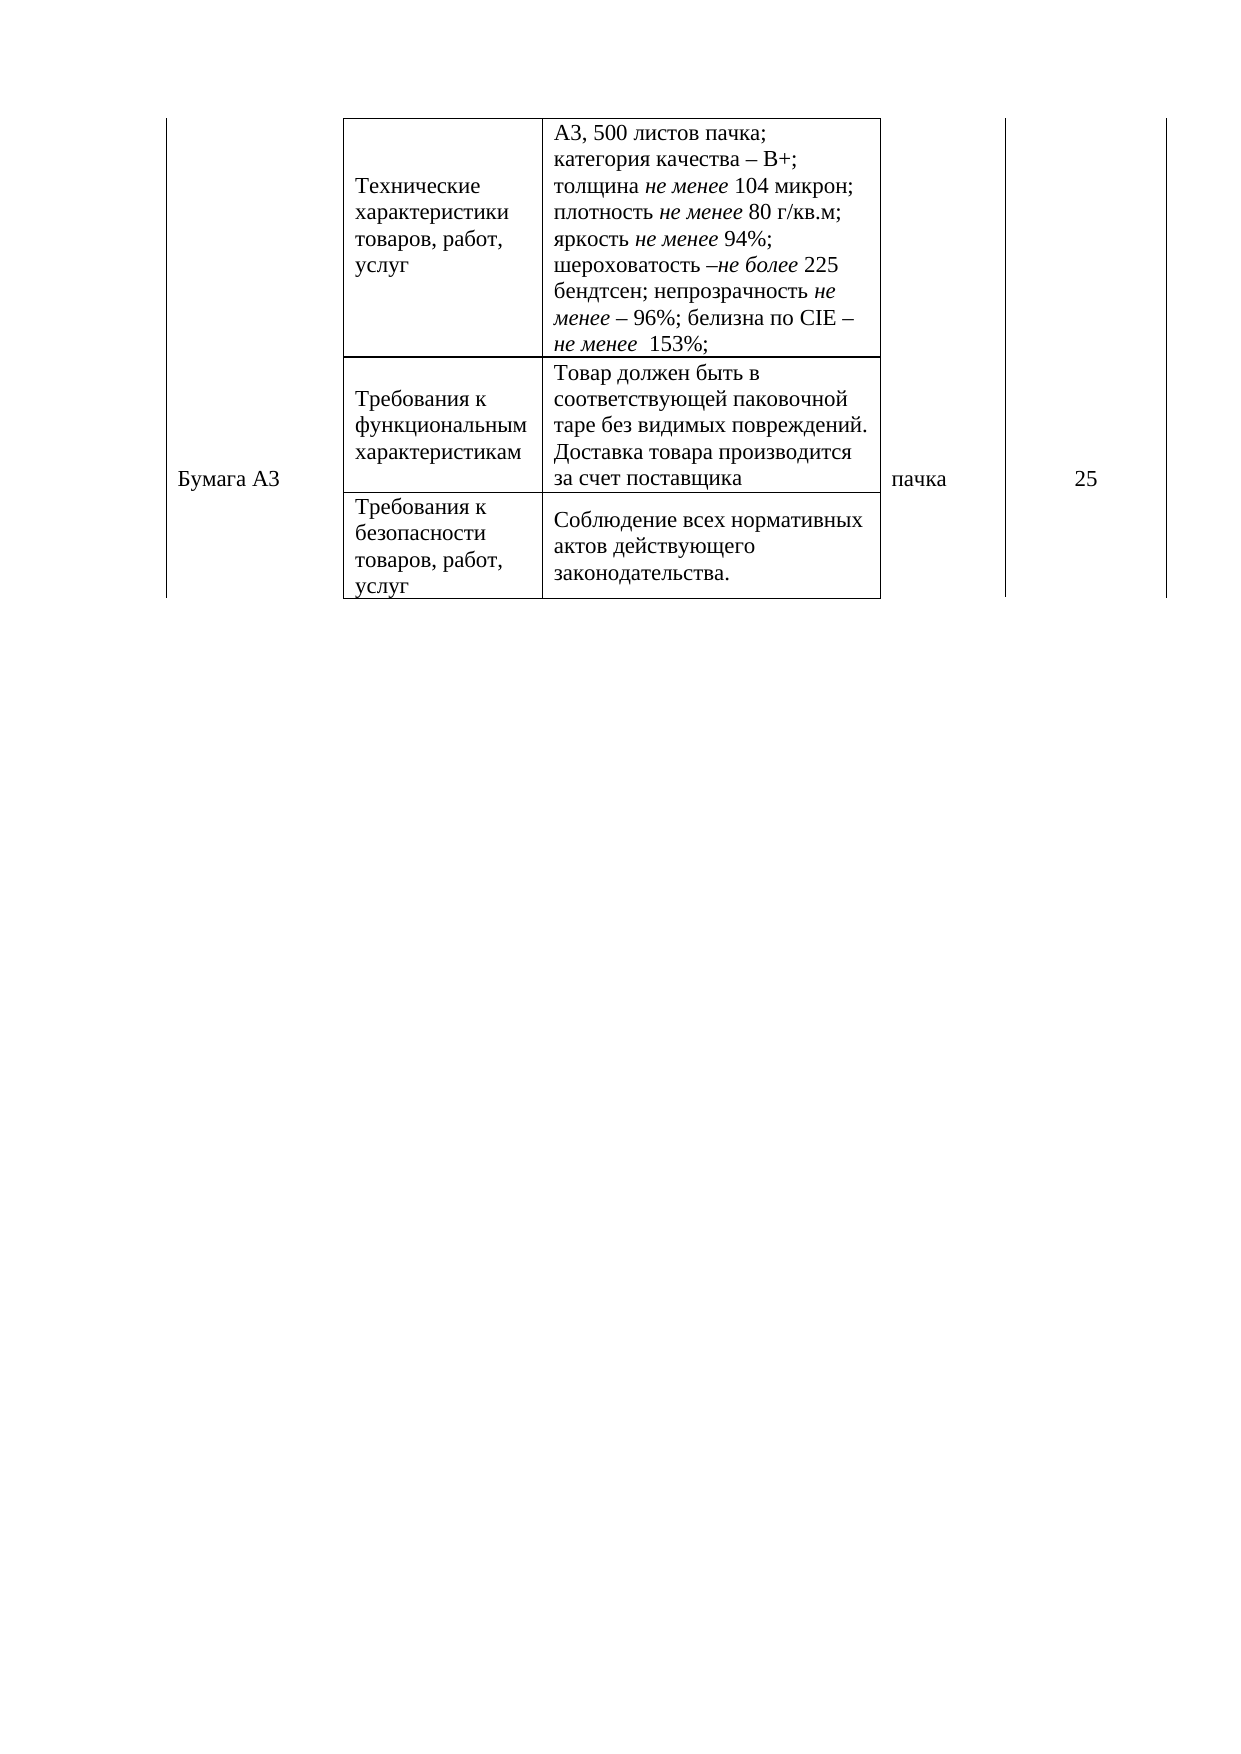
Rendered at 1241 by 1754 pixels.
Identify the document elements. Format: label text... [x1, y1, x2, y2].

table_cell Требования к функциональным характеристикам [344, 358, 542, 492]
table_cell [344, 119, 542, 356]
table_cell Соблюдение всех нормативных актов действующего законодательства. [543, 493, 880, 598]
table_cell А3, 500 листов пачка; категория качества – В+; толщина не менее 104 микрон; плотность не менее 80 г/кв.м; яркость не менее 94%; шероховатость –не более 225 бендтсен; непрозрачность не менее – 96%; белизна по CIE – не менее 153%; [543, 119, 880, 356]
table_cell Требования к безопасности товаров, работ, услуг [344, 493, 542, 598]
table_cell Товар должен быть в соответствующей паковочной таре без видимых повреждений. Доставка товара производится за счет поставщика [543, 358, 880, 492]
